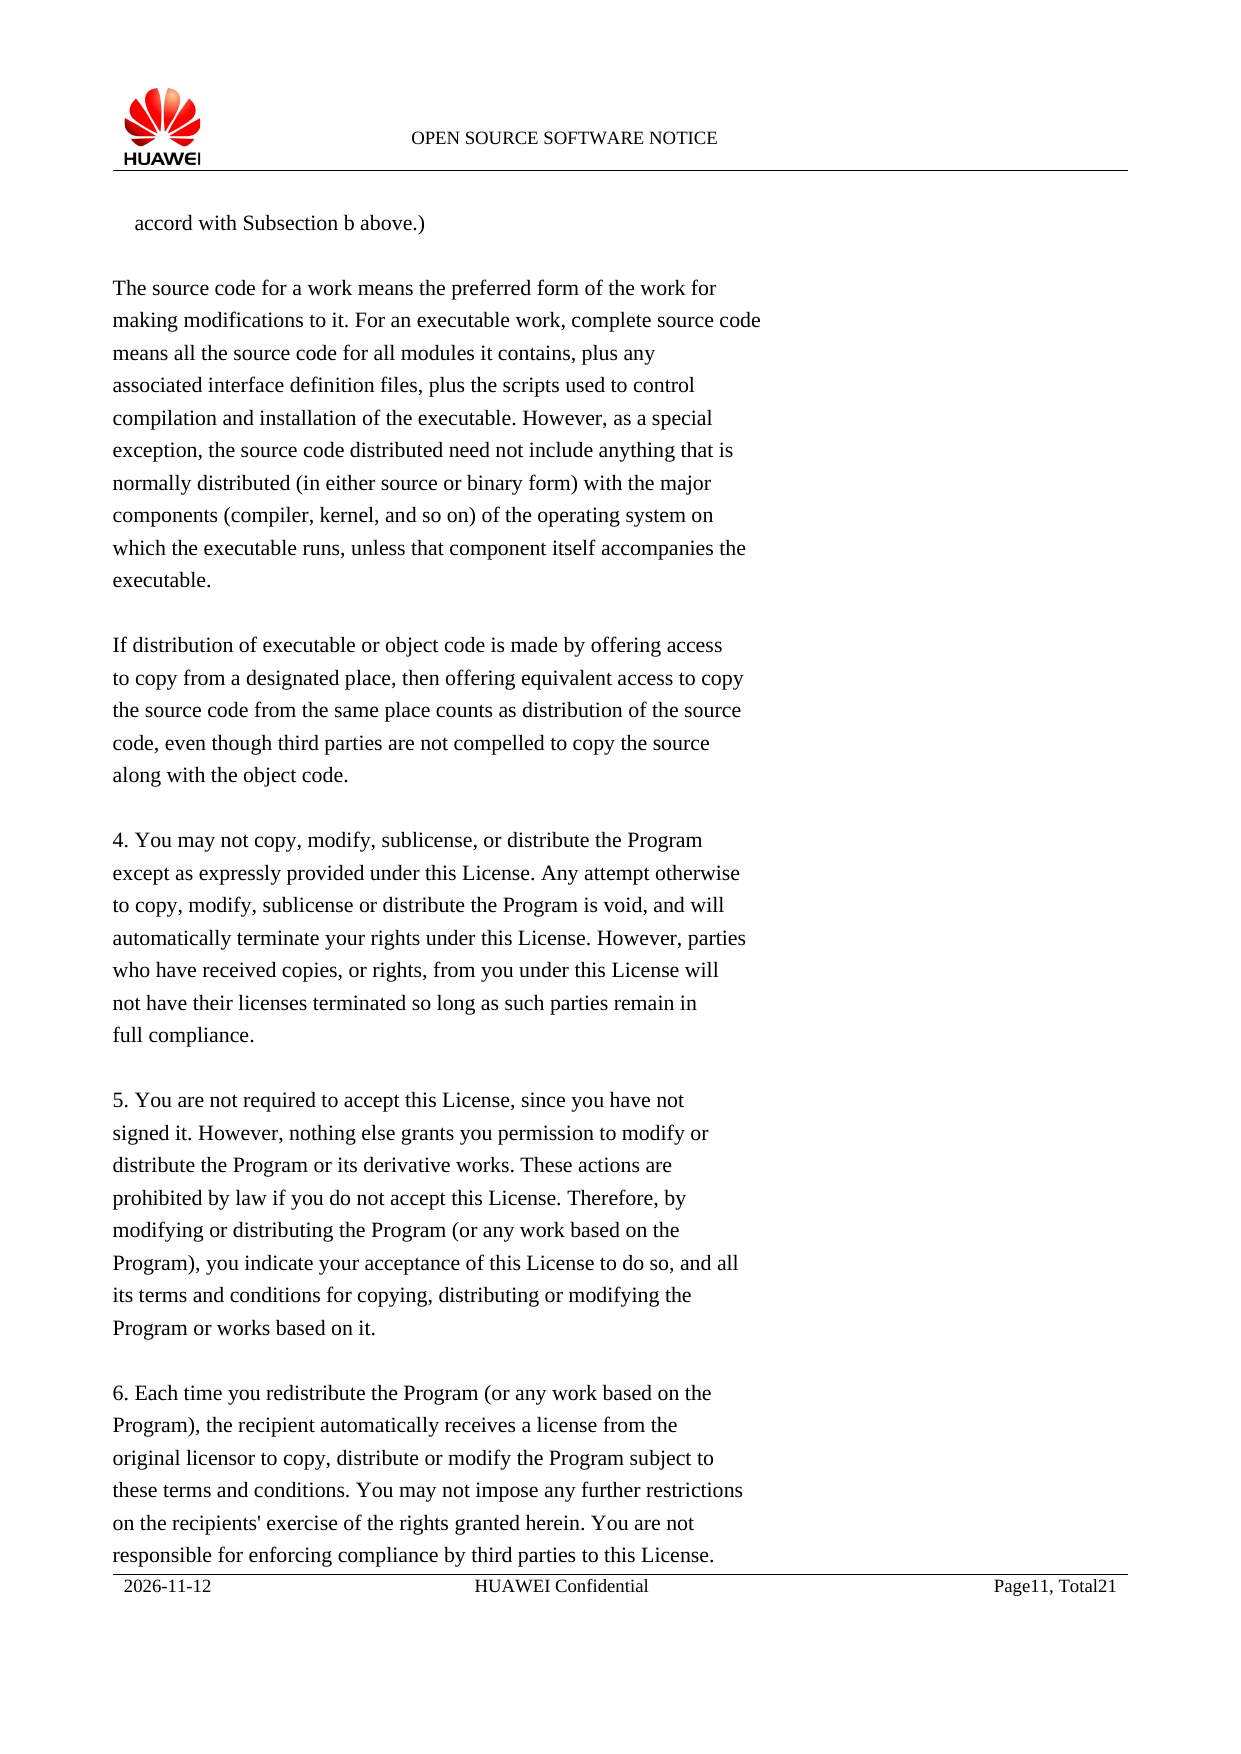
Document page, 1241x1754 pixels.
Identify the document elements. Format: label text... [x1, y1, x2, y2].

picture [124, 88, 201, 165]
